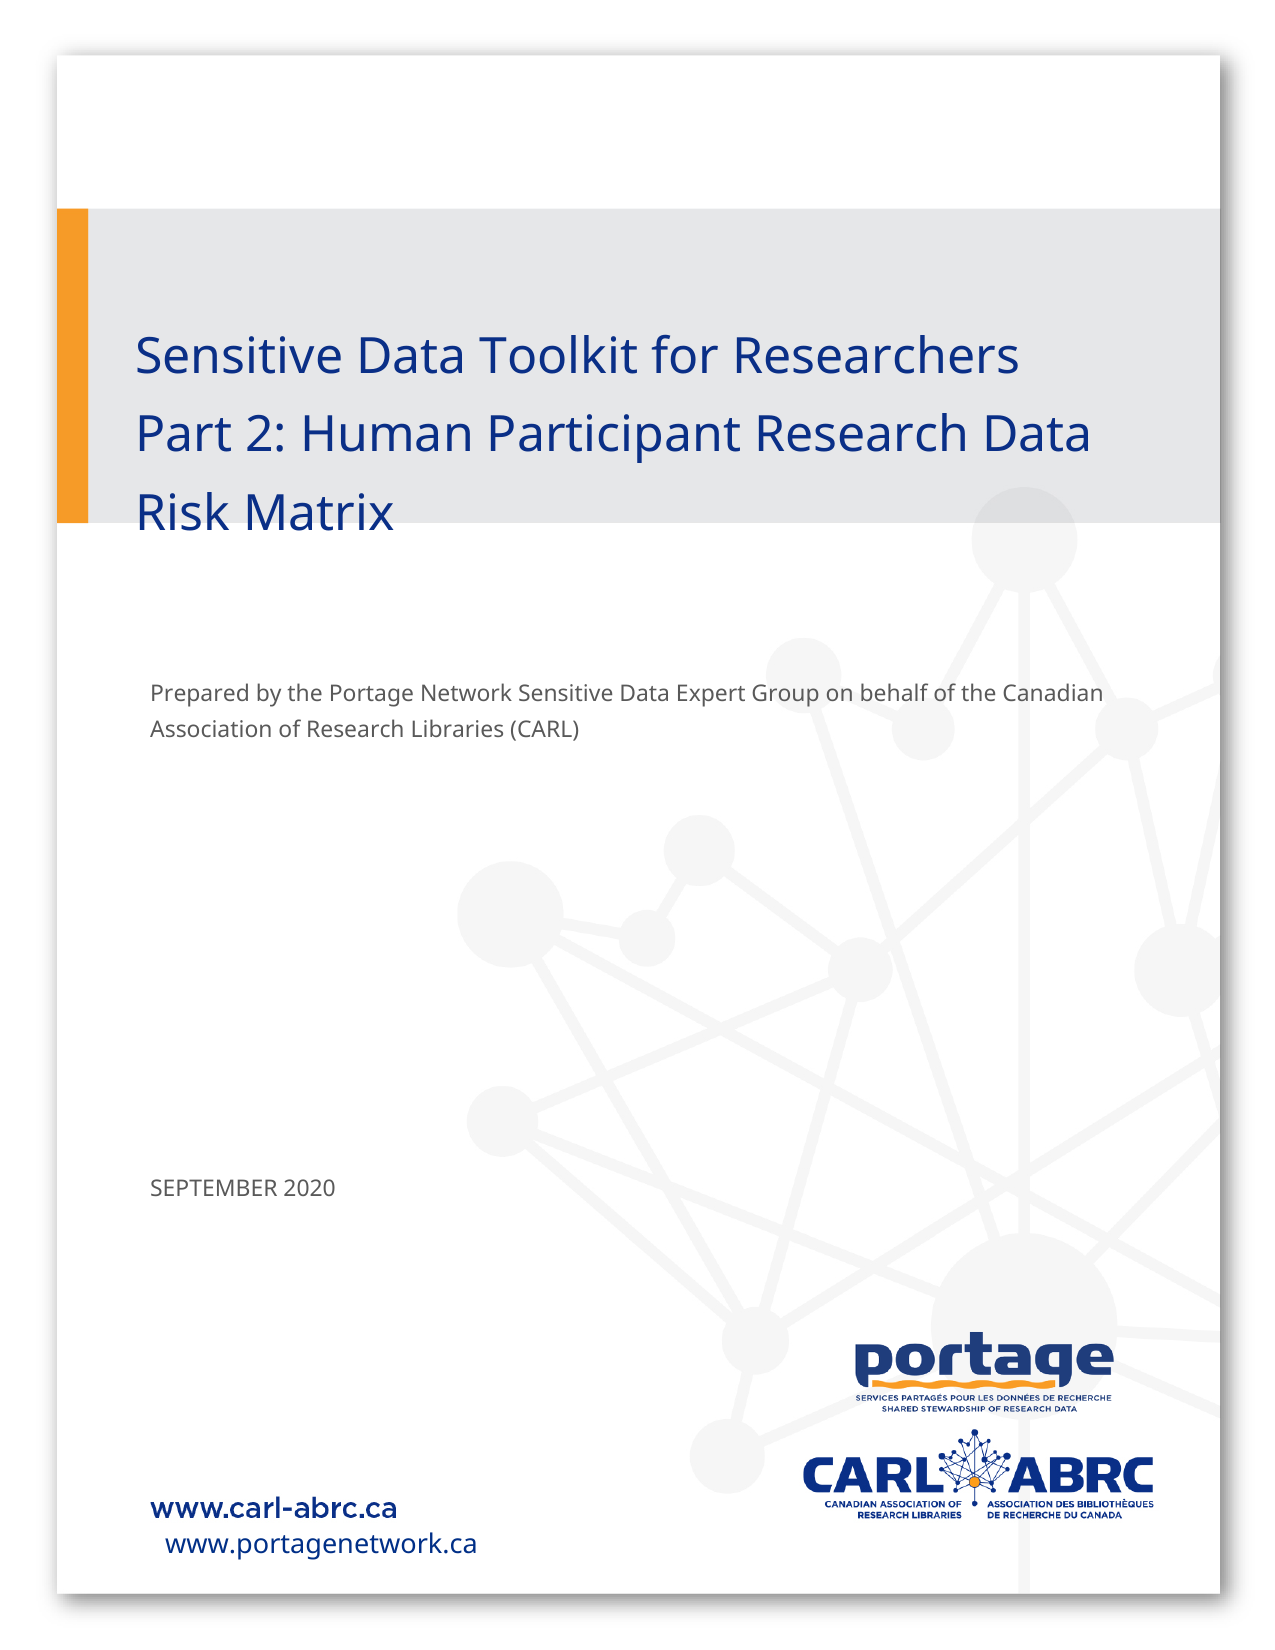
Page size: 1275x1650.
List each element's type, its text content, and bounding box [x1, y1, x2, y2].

picture [0, 0, 1275, 1649]
subtitle Sensitive Data Toolkit for Researchers Part 2: Human Participant Research Data Risk Matrix [135, 320, 1137, 545]
text Prepared by the Portage Network Sensitive Data Expert Group on behalf of the Canadian Association of Research Libraries (CARL) [150, 677, 1169, 744]
text SEPTEMBER 2020 [150, 1172, 1137, 1203]
